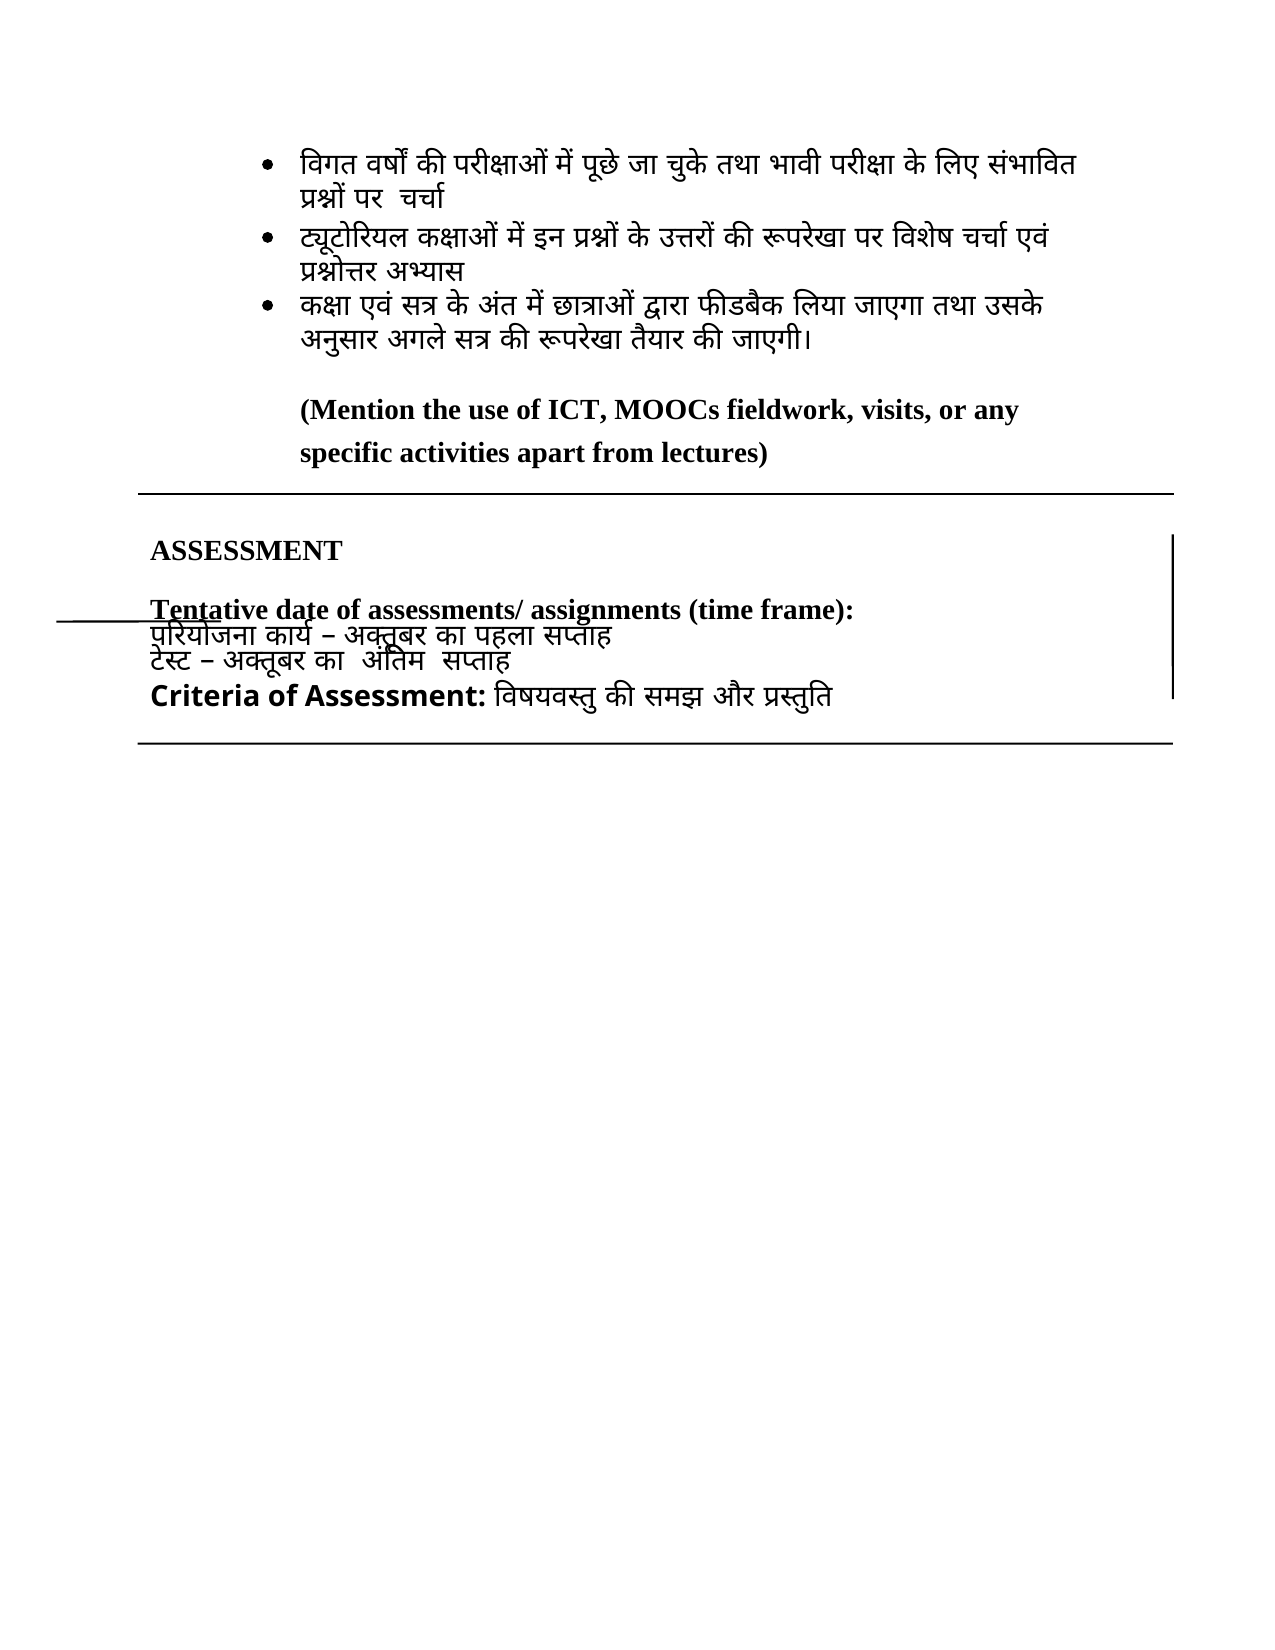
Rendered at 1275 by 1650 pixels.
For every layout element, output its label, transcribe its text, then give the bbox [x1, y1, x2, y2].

list कक्षा एवं सत्र के अंत में छात्राओं द्वारा फीडबैक लिया जाएगा तथा उसके अनुसार अगले सत्र की रूपरेखा तैयार की जाएगी। [262, 288, 1125, 356]
text (Mention the use of ICT, MOOCs fieldwork, visits, or any specific activities apart from lectures) [300, 392, 1100, 469]
text टेस्ट – अक्तूबर का अंतिम सप्ताह [150, 650, 1125, 676]
text परियोजना कार्य – अक्तूबर का पहला सप्ताह [150, 625, 1125, 650]
text Criteria of Assessment: विषयवस्तु की समझ और प्रस्तुति [150, 676, 1125, 715]
text Tentative date of assessments/ assignments (time frame): [150, 592, 1125, 625]
text ASSESSMENT [150, 533, 1125, 567]
list ट्यूटोरियल कक्षाओं में इन प्रश्नों के उत्तरों की रूपरेखा पर विशेष चर्चा एवं प्रश्नोत्तर अभ्यास [262, 221, 1125, 288]
list विगत वर्षों की परीक्षाओं में पूछे जा चुके तथा भावी परीक्षा के लिए संभावित प्रश्नों पर चर्चा [262, 148, 1125, 221]
